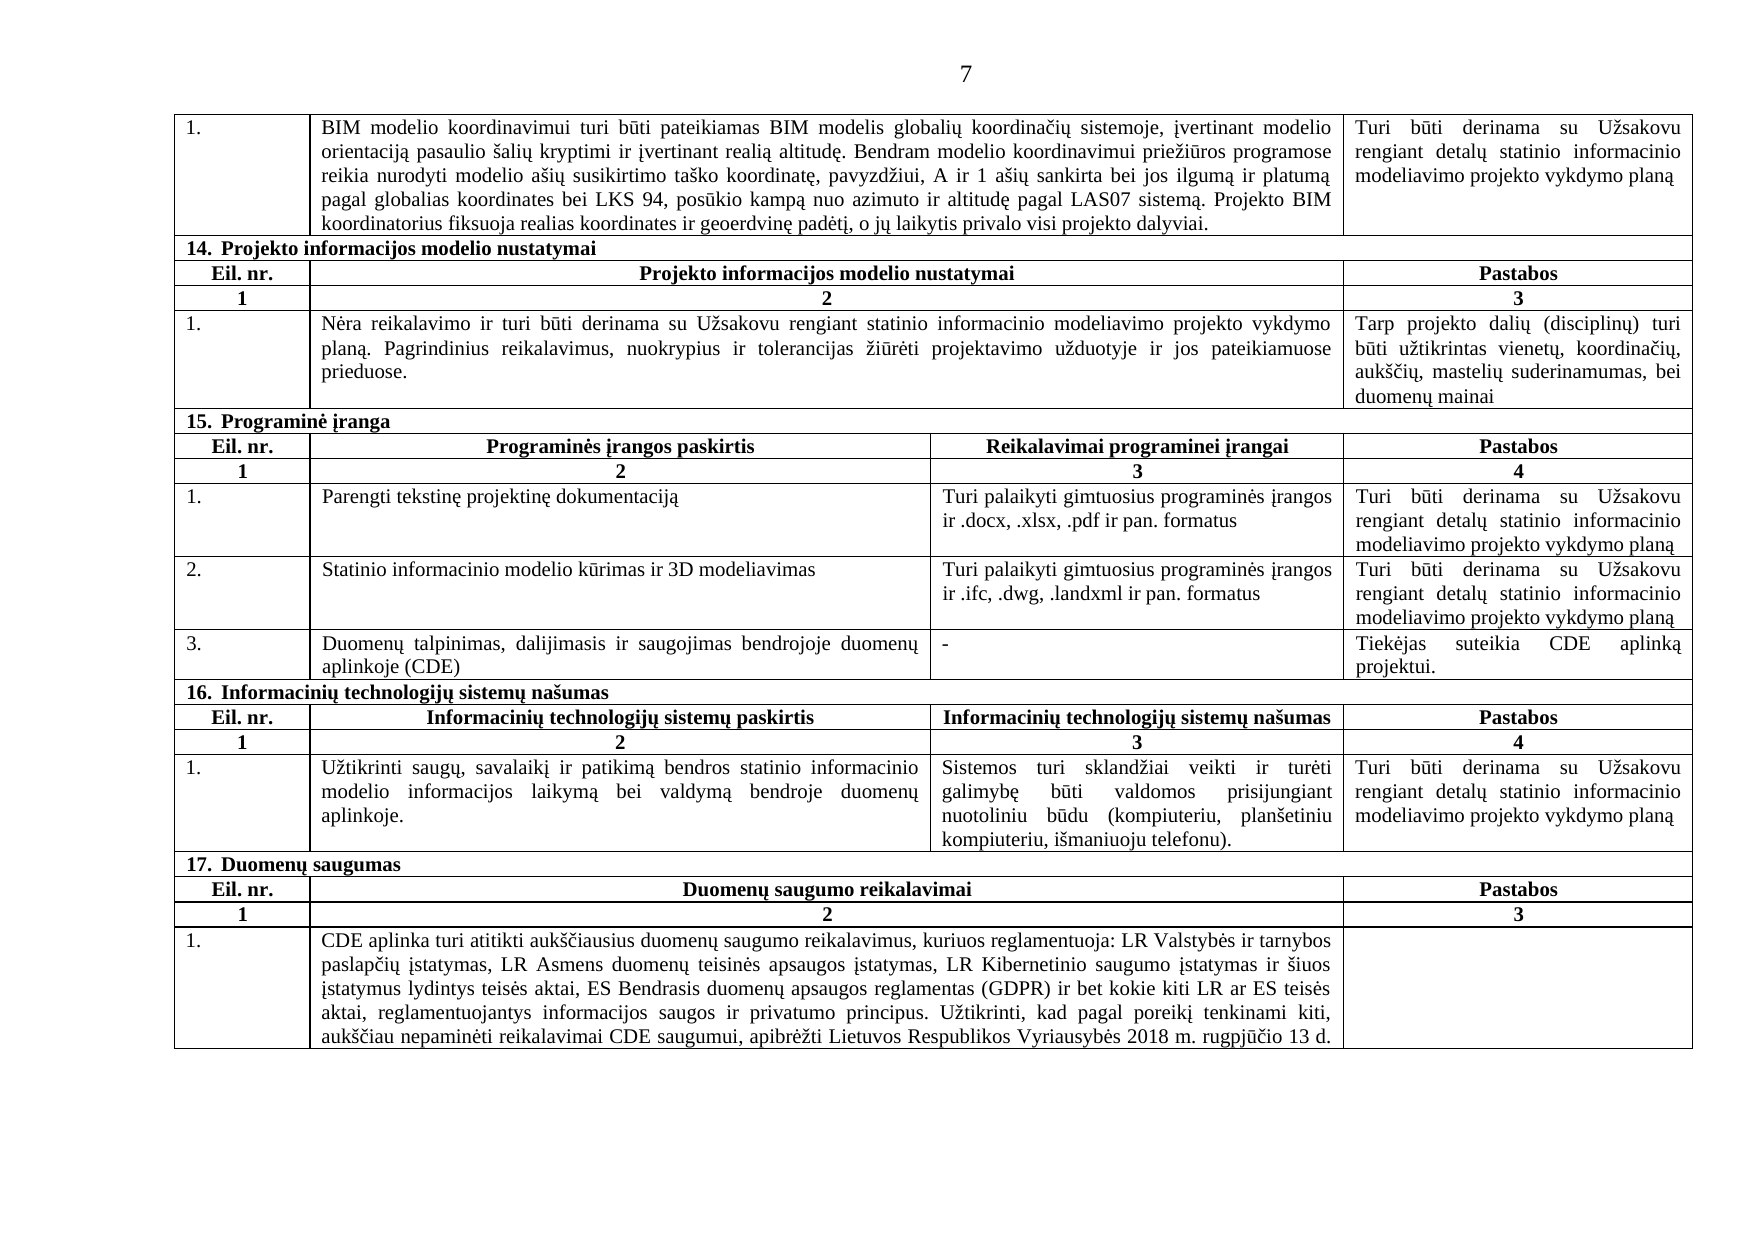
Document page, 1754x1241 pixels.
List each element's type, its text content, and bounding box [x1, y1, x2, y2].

table_cell Turi palaikyti gimtuosius programinės įrangos ir .docx, .xlsx, .pdf ir pan. formatus [931, 484, 1343, 556]
table_cell Duomenų talpinimas, dalijimasis ir saugojimas bendrojoje duomenų aplinkoje (CDE) [311, 630, 930, 678]
table_cell 2 [311, 903, 1343, 926]
table_cell Reikalavimai programinei įrangai [931, 434, 1343, 458]
table_cell 16. Informacinių technologijų sistemų našumas [175, 680, 1692, 704]
table_cell Turi būti derinama su Užsakovu rengiant detalų statinio informacinio modeliavimo projekto vykdymo planą [1344, 755, 1692, 851]
table_cell Sistemos turi sklandžiai veikti ir turėti galimybę būti valdomos prisijungiant nuotoliniu būdu (kompiuteriu, planšetiniu kompiuteriu, išmaniuoju telefonu). [931, 755, 1343, 851]
table_cell Nėra reikalavimo ir turi būti derinama su Užsakovu rengiant statinio informacinio modeliavimo projekto vykdymo planą. Pagrindinius reikalavimus, nuokrypius ir tolerancijas žiūrėti projektavimo užduotyje ir jos pateikiamuose prieduose. [311, 311, 1343, 408]
table_cell 1. [175, 484, 309, 556]
table_cell Pastabos [1344, 261, 1692, 285]
table_cell Tiekėjas suteikia CDE aplinką projektui. [1344, 630, 1692, 678]
table_cell 3 [931, 459, 1343, 483]
table_cell 2 [311, 459, 930, 483]
table_cell 4 [1344, 730, 1692, 754]
table_cell Statinio informacinio modelio kūrimas ir 3D modeliavimas [311, 557, 930, 629]
table_cell 1 [175, 286, 309, 310]
table_cell 3 [931, 730, 1343, 754]
table_cell Pastabos [1344, 434, 1692, 458]
table_cell 15. Programinė įranga [175, 409, 1692, 433]
table_cell Užtikrinti saugų, savalaikį ir patikimą bendros statinio informacinio modelio informacijos laikymą bei valdymą bendroje duomenų aplinkoje. [311, 755, 930, 851]
table_cell 1 [175, 459, 309, 483]
table_cell 4 [1344, 459, 1692, 483]
table_cell Eil. nr. [175, 705, 309, 729]
table_cell Pastabos [1344, 705, 1692, 729]
table_cell 1. [175, 755, 309, 851]
table_cell Programinės įrangos paskirtis [311, 434, 930, 458]
table_cell BIM modelio koordinavimui turi būti pateikiamas BIM modelis globalių koordinačių sistemoje, įvertinant modelio orientaciją pasaulio šalių kryptimi ir įvertinant realią altitudę. Bendram modelio koordinavimui priežiūros programose reikia nurodyti modelio ašių susikirtimo taško koordinatę, pavyzdžiui, A ir 1 ašių sankirta bei jos ilgumą ir platumą pagal globalias koordinates bei LKS 94, posūkio kampą nuo azimuto ir altitudę pagal LAS07 sistemą. Projekto BIM koordinatorius fiksuoja realias koordinates ir geoerdvinę padėtį, o jų laikytis privalo visi projekto dalyviai. [311, 115, 1343, 235]
table_cell Projekto informacijos modelio nustatymai [311, 261, 1343, 285]
table_cell Tarp projekto dalių (disciplinų) turi būti užtikrintas vienetų, koordinačių, aukščių, mastelių suderinamumas, bei duomenų mainai [1344, 311, 1692, 408]
table_cell Parengti tekstinę projektinę dokumentaciją [311, 484, 930, 556]
table_cell 2 [311, 286, 1343, 310]
table_cell 1 [175, 903, 309, 926]
table_cell 3. [175, 630, 309, 678]
table_cell - [931, 630, 1343, 678]
table_cell [1344, 928, 1692, 1048]
table_cell Turi būti derinama su Užsakovu rengiant detalų statinio informacinio modeliavimo projekto vykdymo planą [1344, 484, 1692, 556]
table_cell Informacinių technologijų sistemų našumas [931, 705, 1343, 729]
table_cell 3 [1344, 903, 1692, 926]
table_cell Informacinių technologijų sistemų paskirtis [311, 705, 930, 729]
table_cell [311, 928, 1343, 1048]
table_cell 3 [1344, 286, 1692, 310]
table_cell Turi būti derinama su Užsakovu rengiant detalų statinio informacinio modeliavimo projekto vykdymo planą [1344, 115, 1692, 235]
table_cell 1 [175, 730, 309, 754]
table_cell Eil. nr. [175, 261, 309, 285]
table_cell Eil. nr. [175, 877, 309, 901]
table_cell Duomenų saugumo reikalavimai [311, 877, 1343, 901]
table_cell 2. [175, 557, 309, 629]
table_cell 14. Projekto informacijos modelio nustatymai [175, 236, 1692, 260]
table_cell 1. [175, 115, 309, 235]
table_cell 2 [311, 730, 930, 754]
table_cell 17. Duomenų saugumas [175, 852, 1692, 876]
table_cell Turi būti derinama su Užsakovu rengiant detalų statinio informacinio modeliavimo projekto vykdymo planą [1344, 557, 1692, 629]
table_cell Pastabos [1344, 877, 1692, 901]
table_cell 1. [175, 311, 309, 408]
table_cell 1. [175, 928, 309, 1048]
table_cell Eil. nr. [175, 434, 309, 458]
table_cell Turi palaikyti gimtuosius programinės įrangos ir .ifc, .dwg, .landxml ir pan. formatus [931, 557, 1343, 629]
